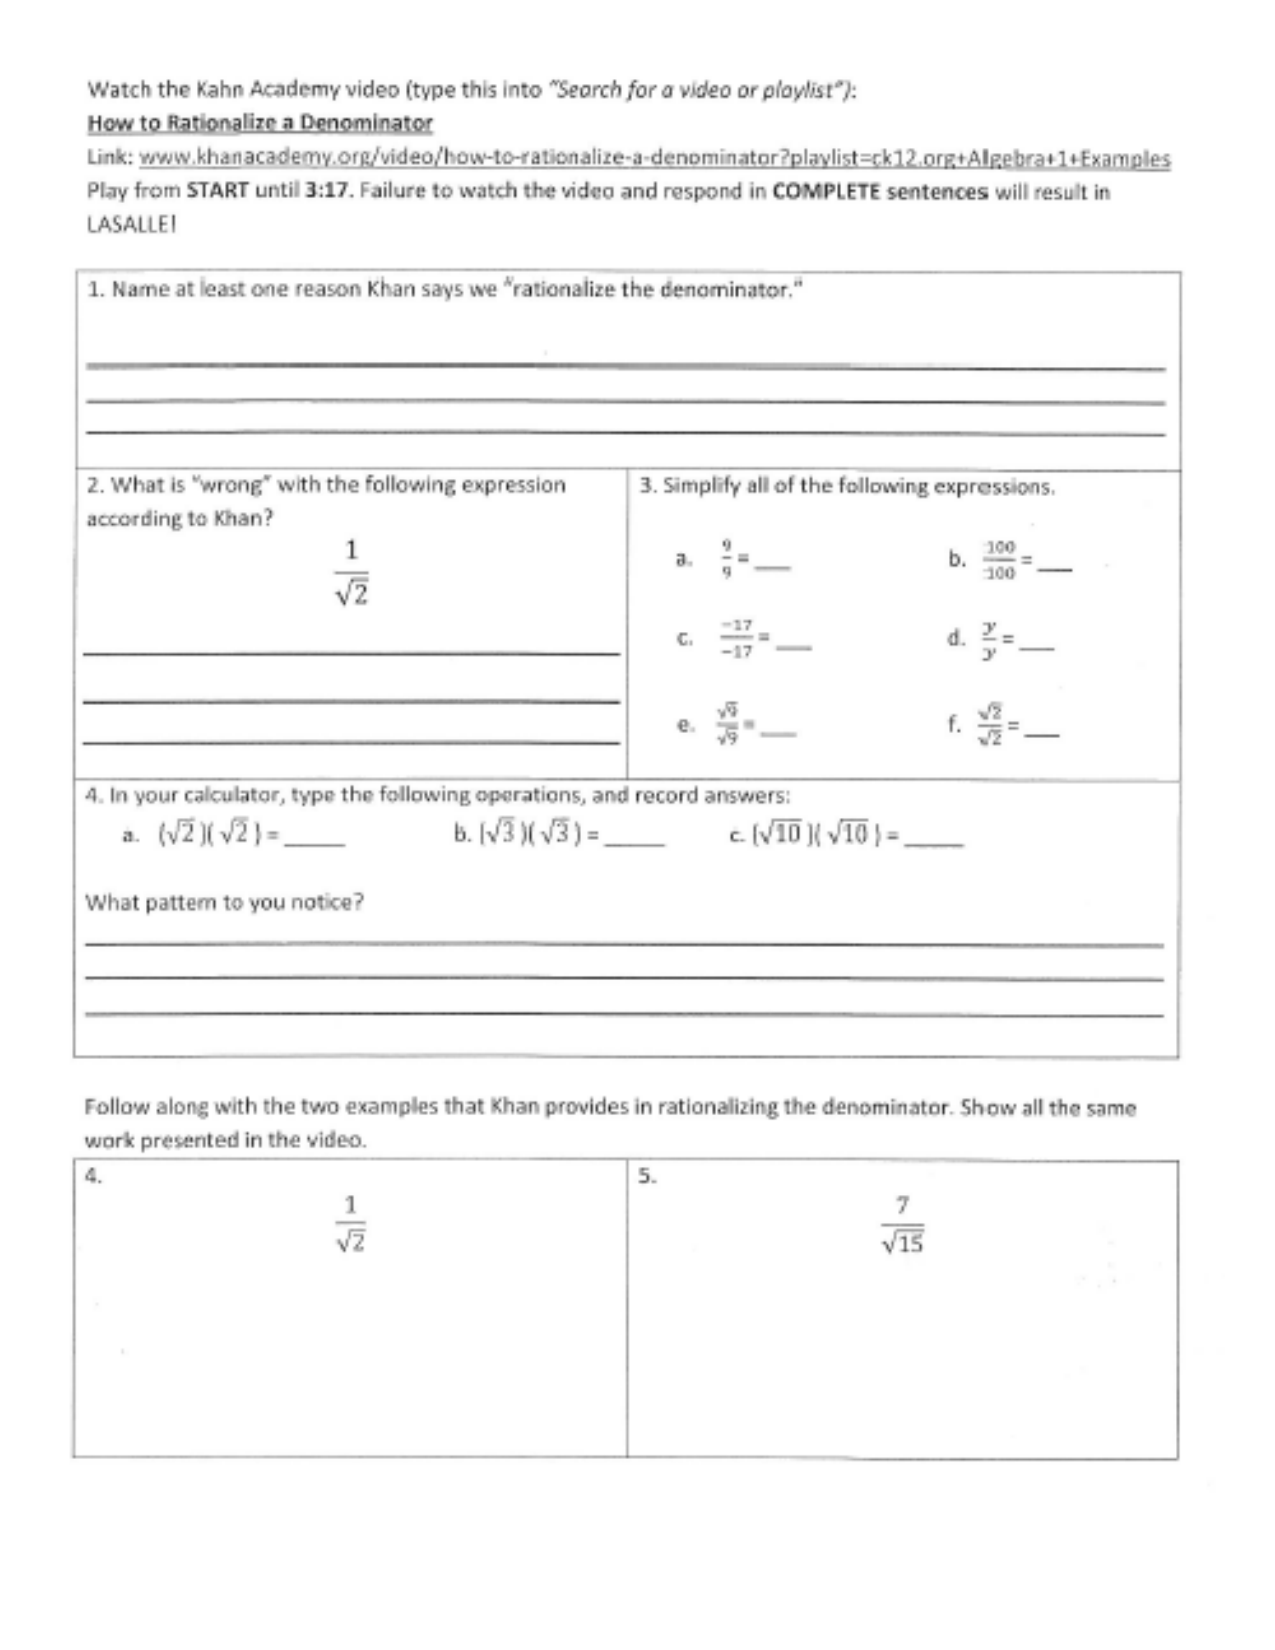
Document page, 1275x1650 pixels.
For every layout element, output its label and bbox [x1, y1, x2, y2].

picture [66, 68, 1225, 1515]
